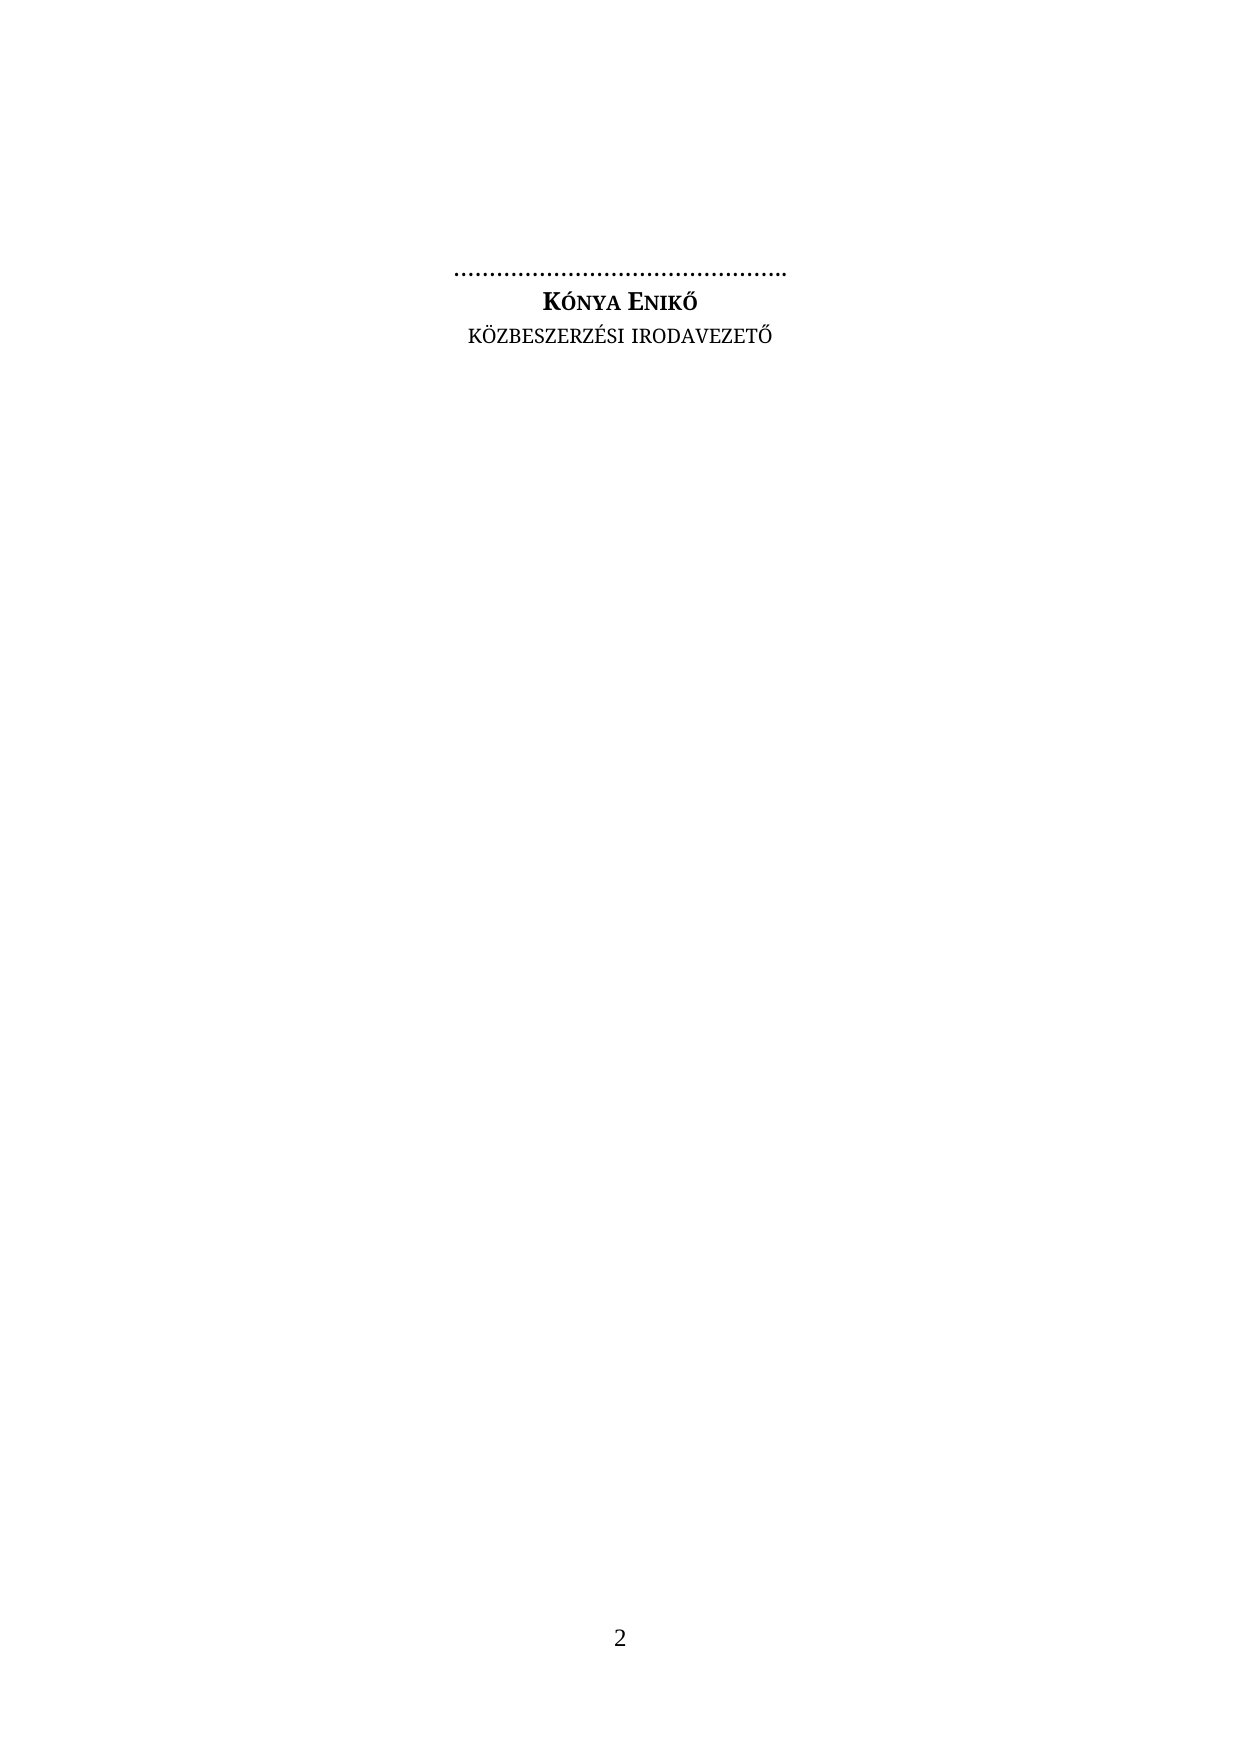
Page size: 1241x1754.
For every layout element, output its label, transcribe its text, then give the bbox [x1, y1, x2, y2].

text közbeszerzési irodavezető [148, 317, 1093, 351]
text ……………………………………….. [148, 250, 1093, 284]
text Kónya Enikő [148, 284, 1093, 317]
